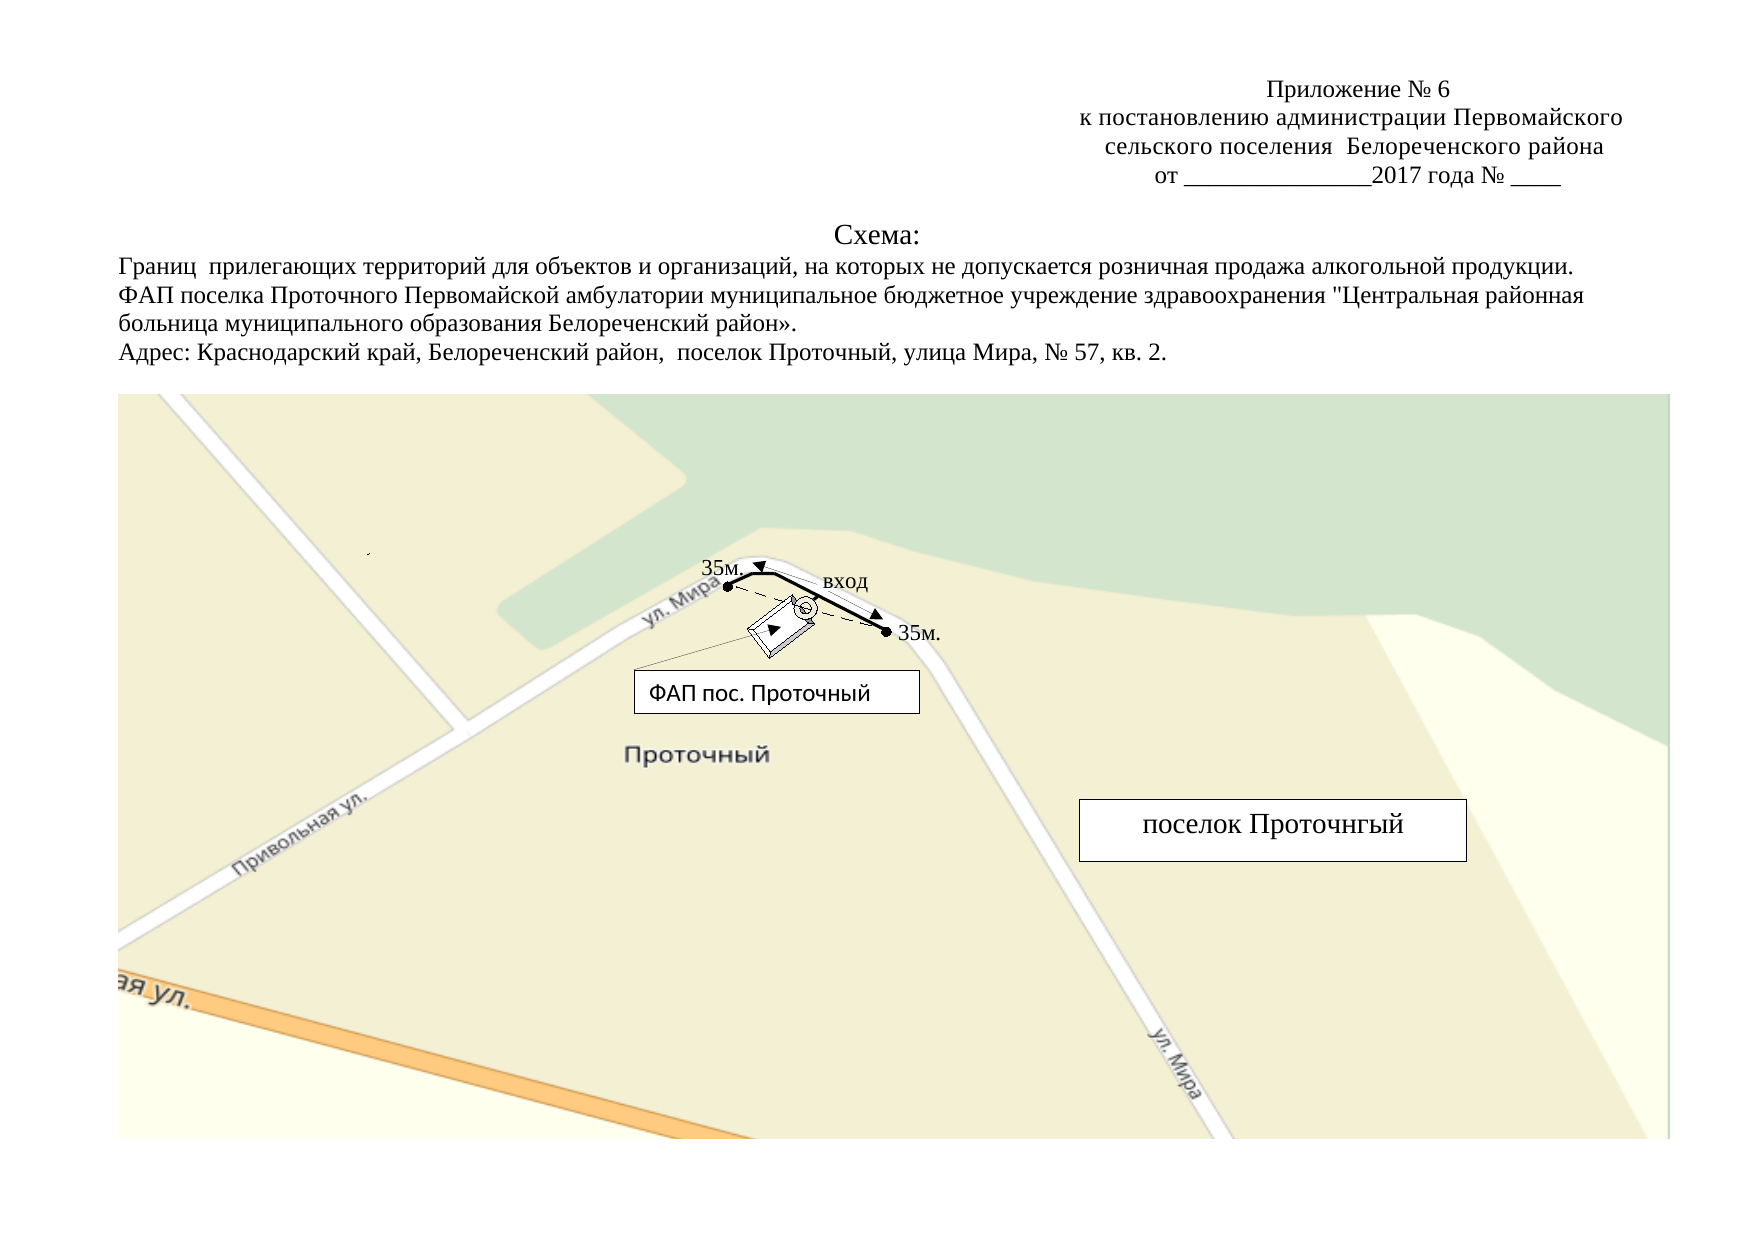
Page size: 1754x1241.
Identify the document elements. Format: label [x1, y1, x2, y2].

picture [118, 394, 1671, 1139]
